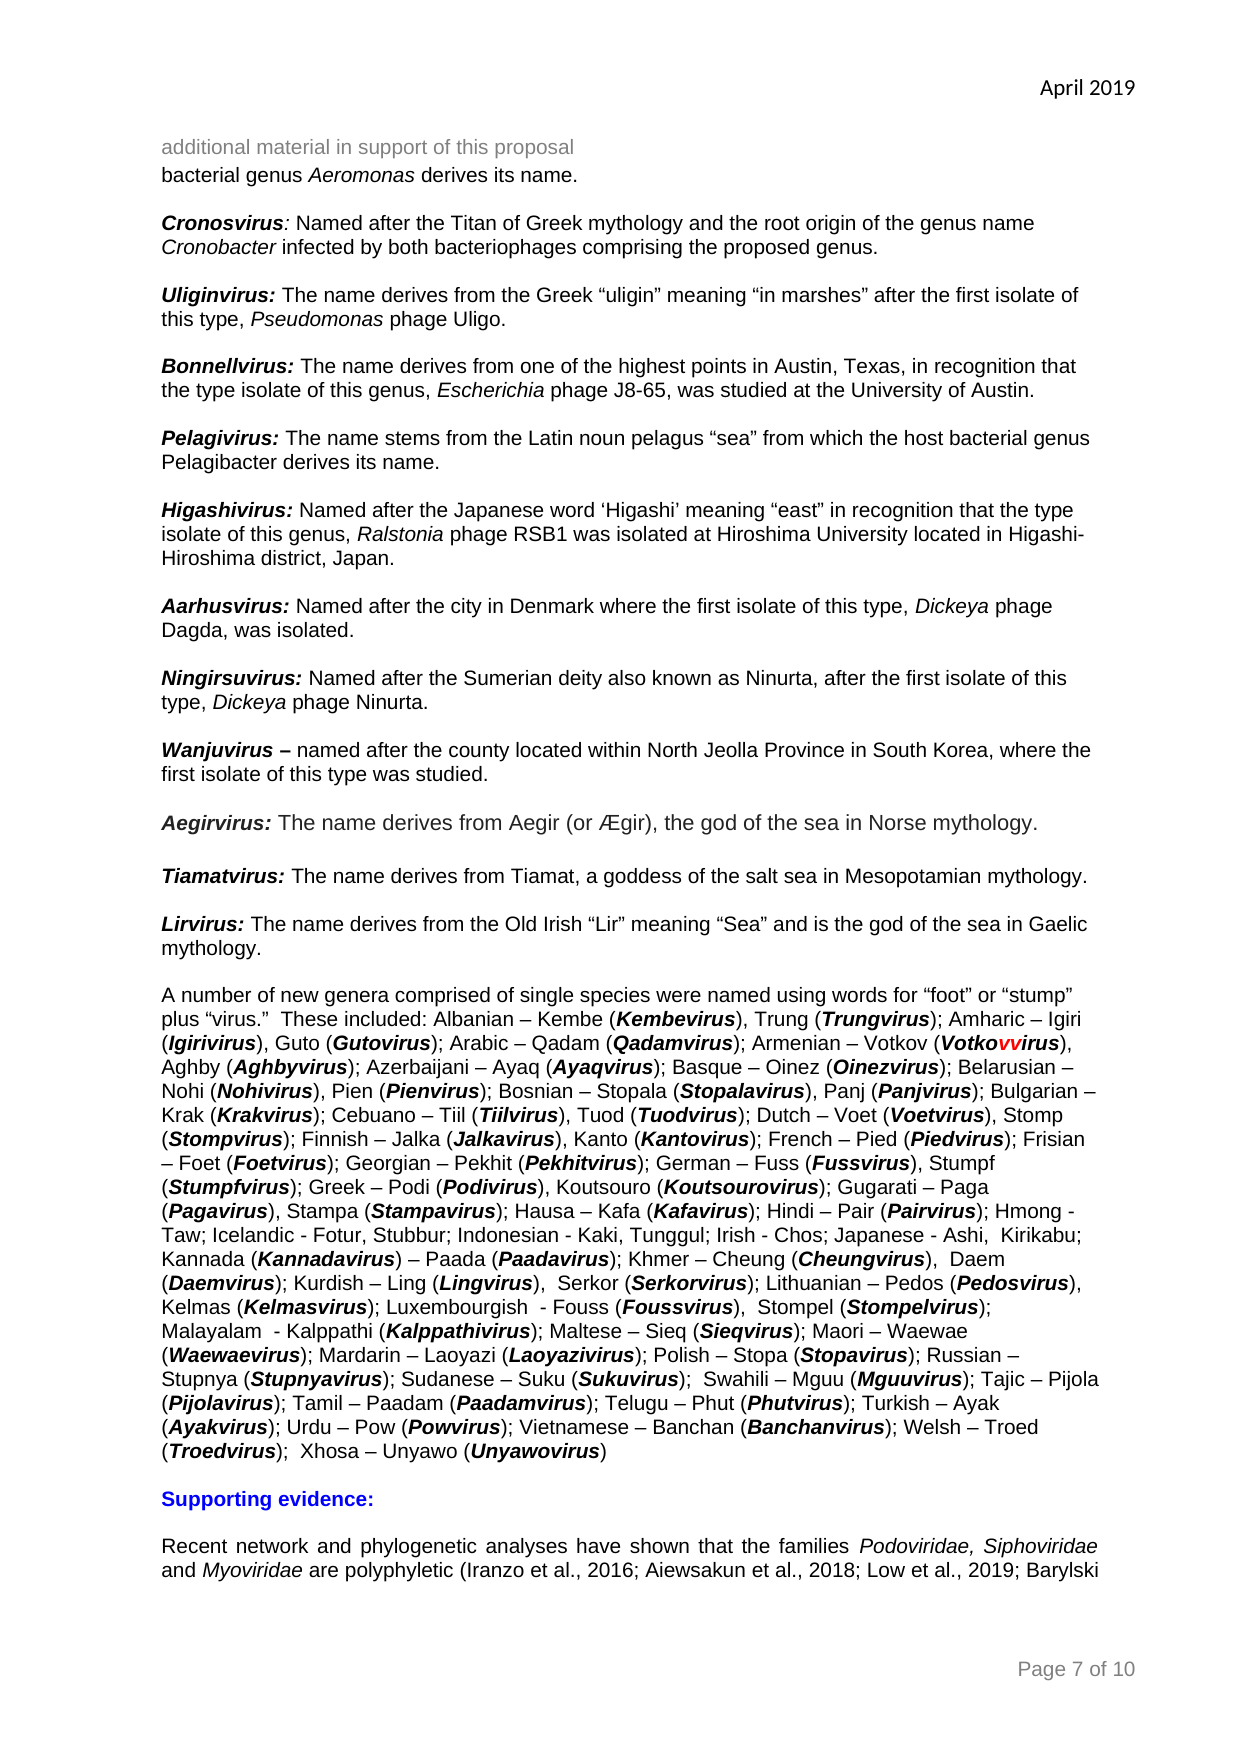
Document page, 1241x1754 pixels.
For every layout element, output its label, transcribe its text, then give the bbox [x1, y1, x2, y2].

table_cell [150, 163, 1111, 1582]
table_header additional material in support of this proposal [150, 135, 1111, 163]
